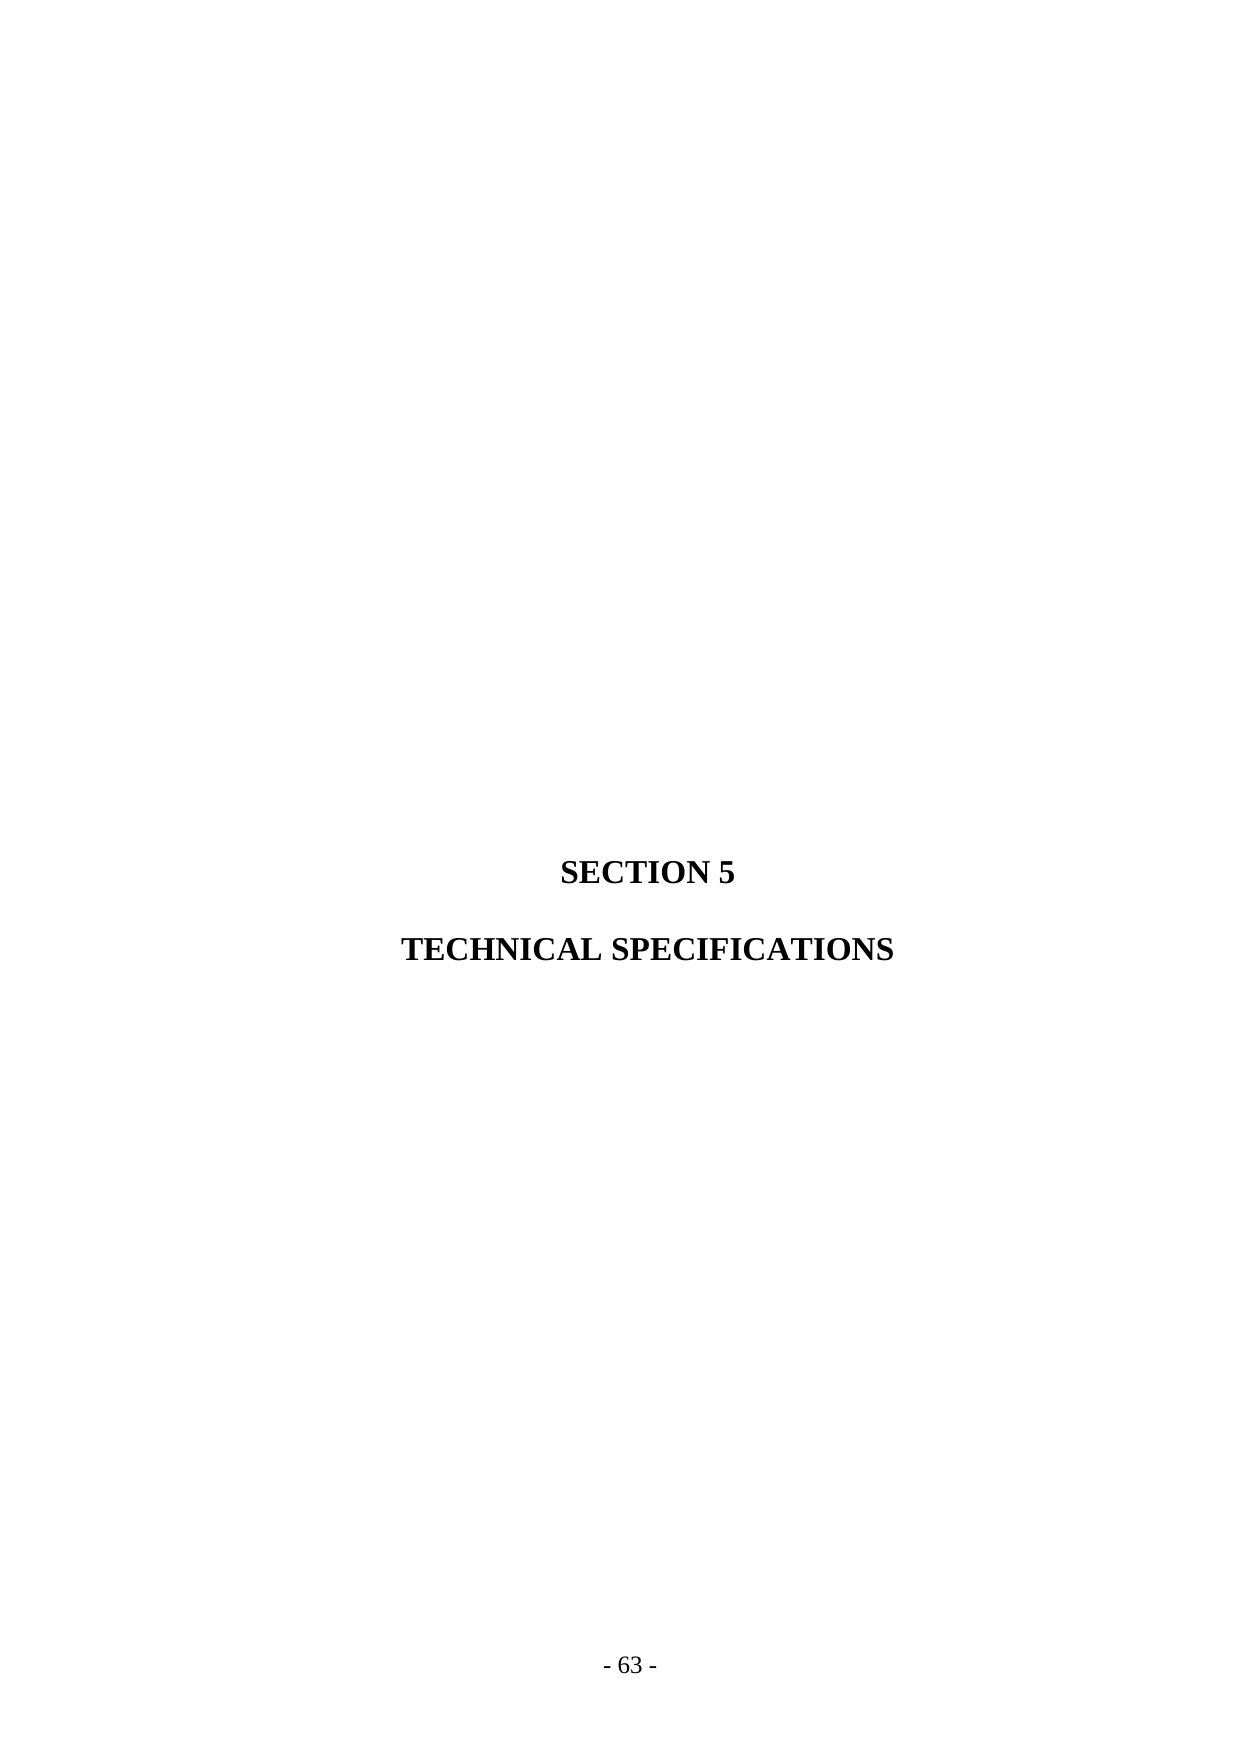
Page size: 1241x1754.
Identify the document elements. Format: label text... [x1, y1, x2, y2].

subtitle SECTION 5 [180, 853, 1115, 891]
text TECHNICAL SPECIFICATIONS [180, 929, 1115, 968]
